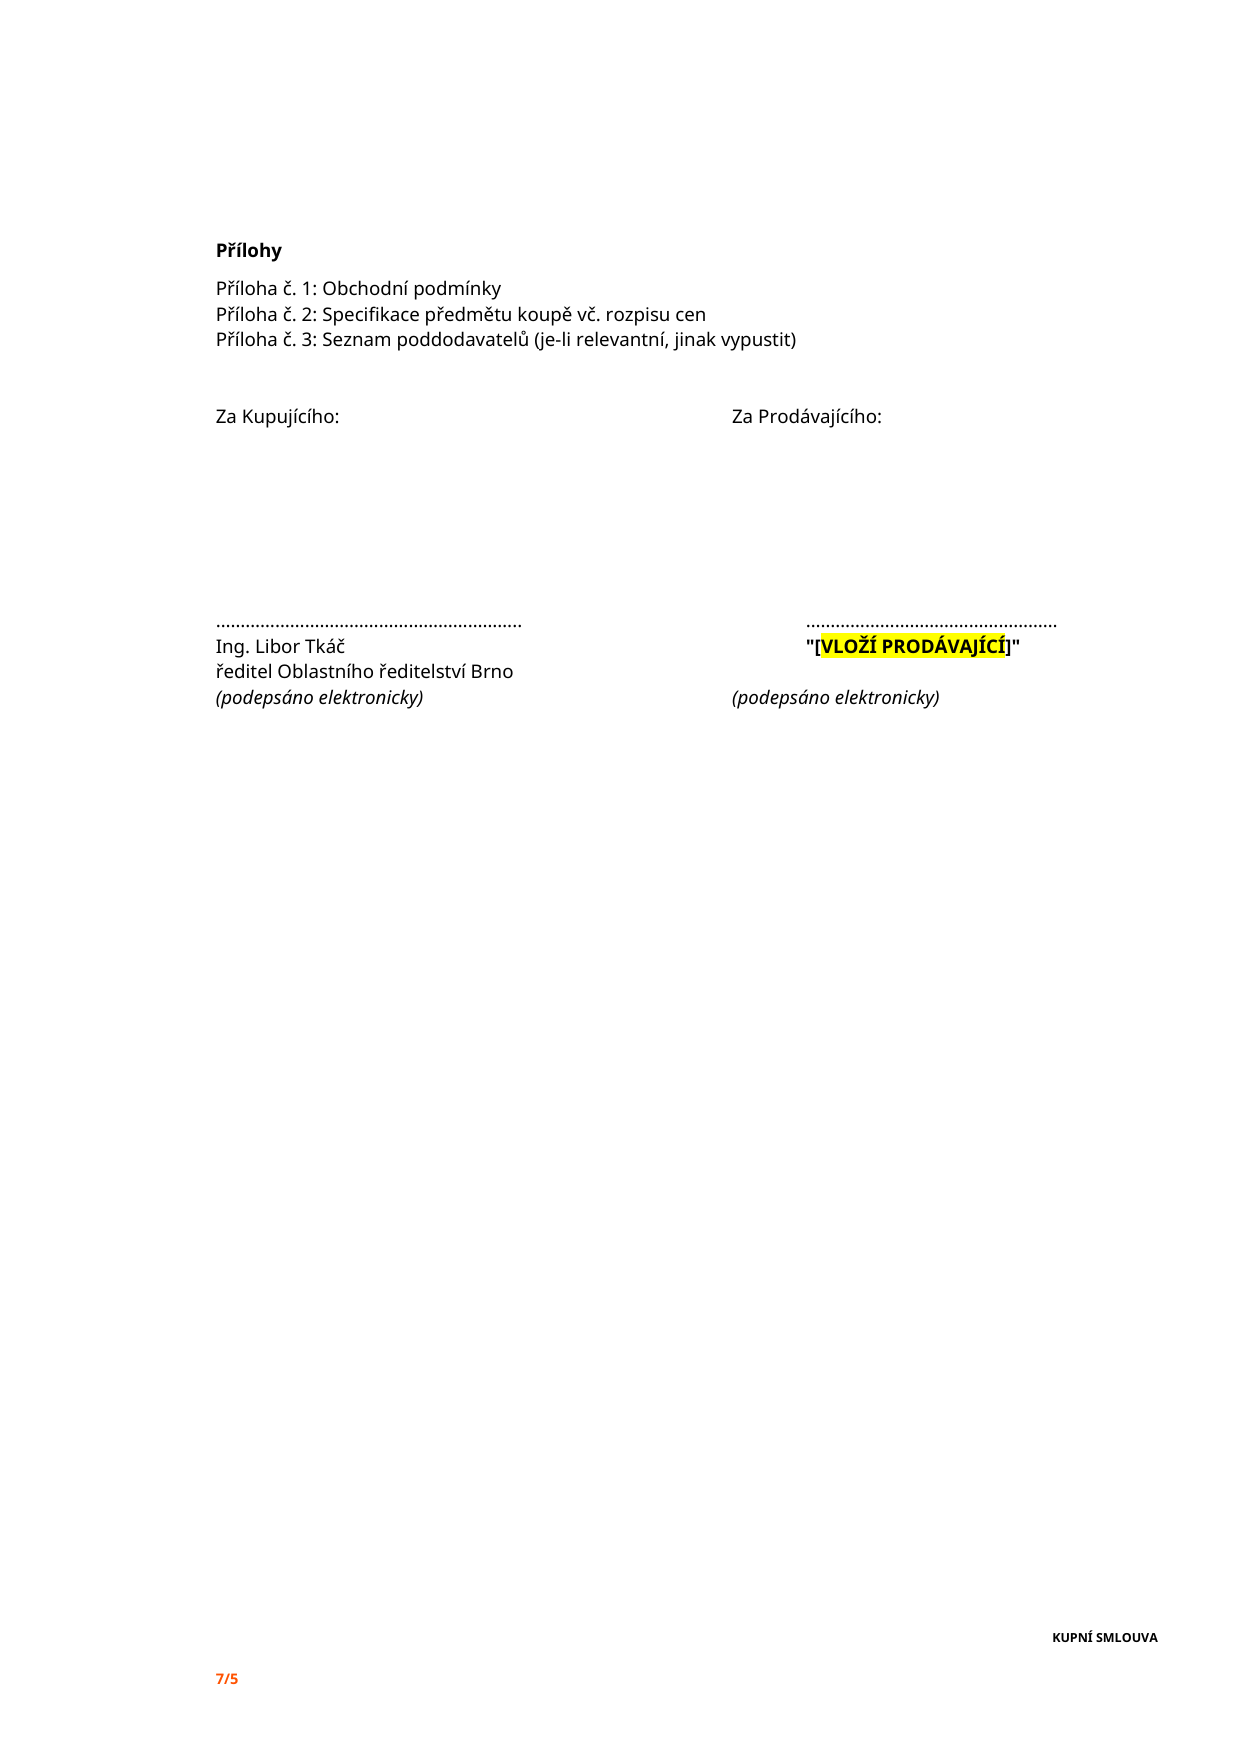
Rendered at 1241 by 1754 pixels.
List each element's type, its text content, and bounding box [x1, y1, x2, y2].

text Ing. Libor Tkáč "[VLOŽÍ PRODÁVAJÍCÍ]" [1005, 633, 1122, 658]
text Příloha č. 1: Obchodní podmínky [216, 276, 1122, 301]
text ředitel Oblastního ředitelství Brno [216, 658, 1122, 684]
text Příloha č. 3: Seznam poddodavatelů (je-li relevantní, jinak vypustit) [216, 327, 1122, 352]
text Ing. Libor Tkáč "[VLOŽÍ PRODÁVAJÍCÍ]" [216, 633, 821, 658]
text Příloha č. 2: Specifikace předmětu koupě vč. rozpisu cen [216, 301, 1122, 327]
text (podepsáno elektronicky) (podepsáno elektronicky) [216, 684, 1122, 709]
text Přílohy [216, 238, 1122, 263]
text Za Kupujícího: Za Prodávajícího: [216, 403, 1122, 429]
text …………………………………………………….. …………………………………………… [216, 607, 1122, 633]
